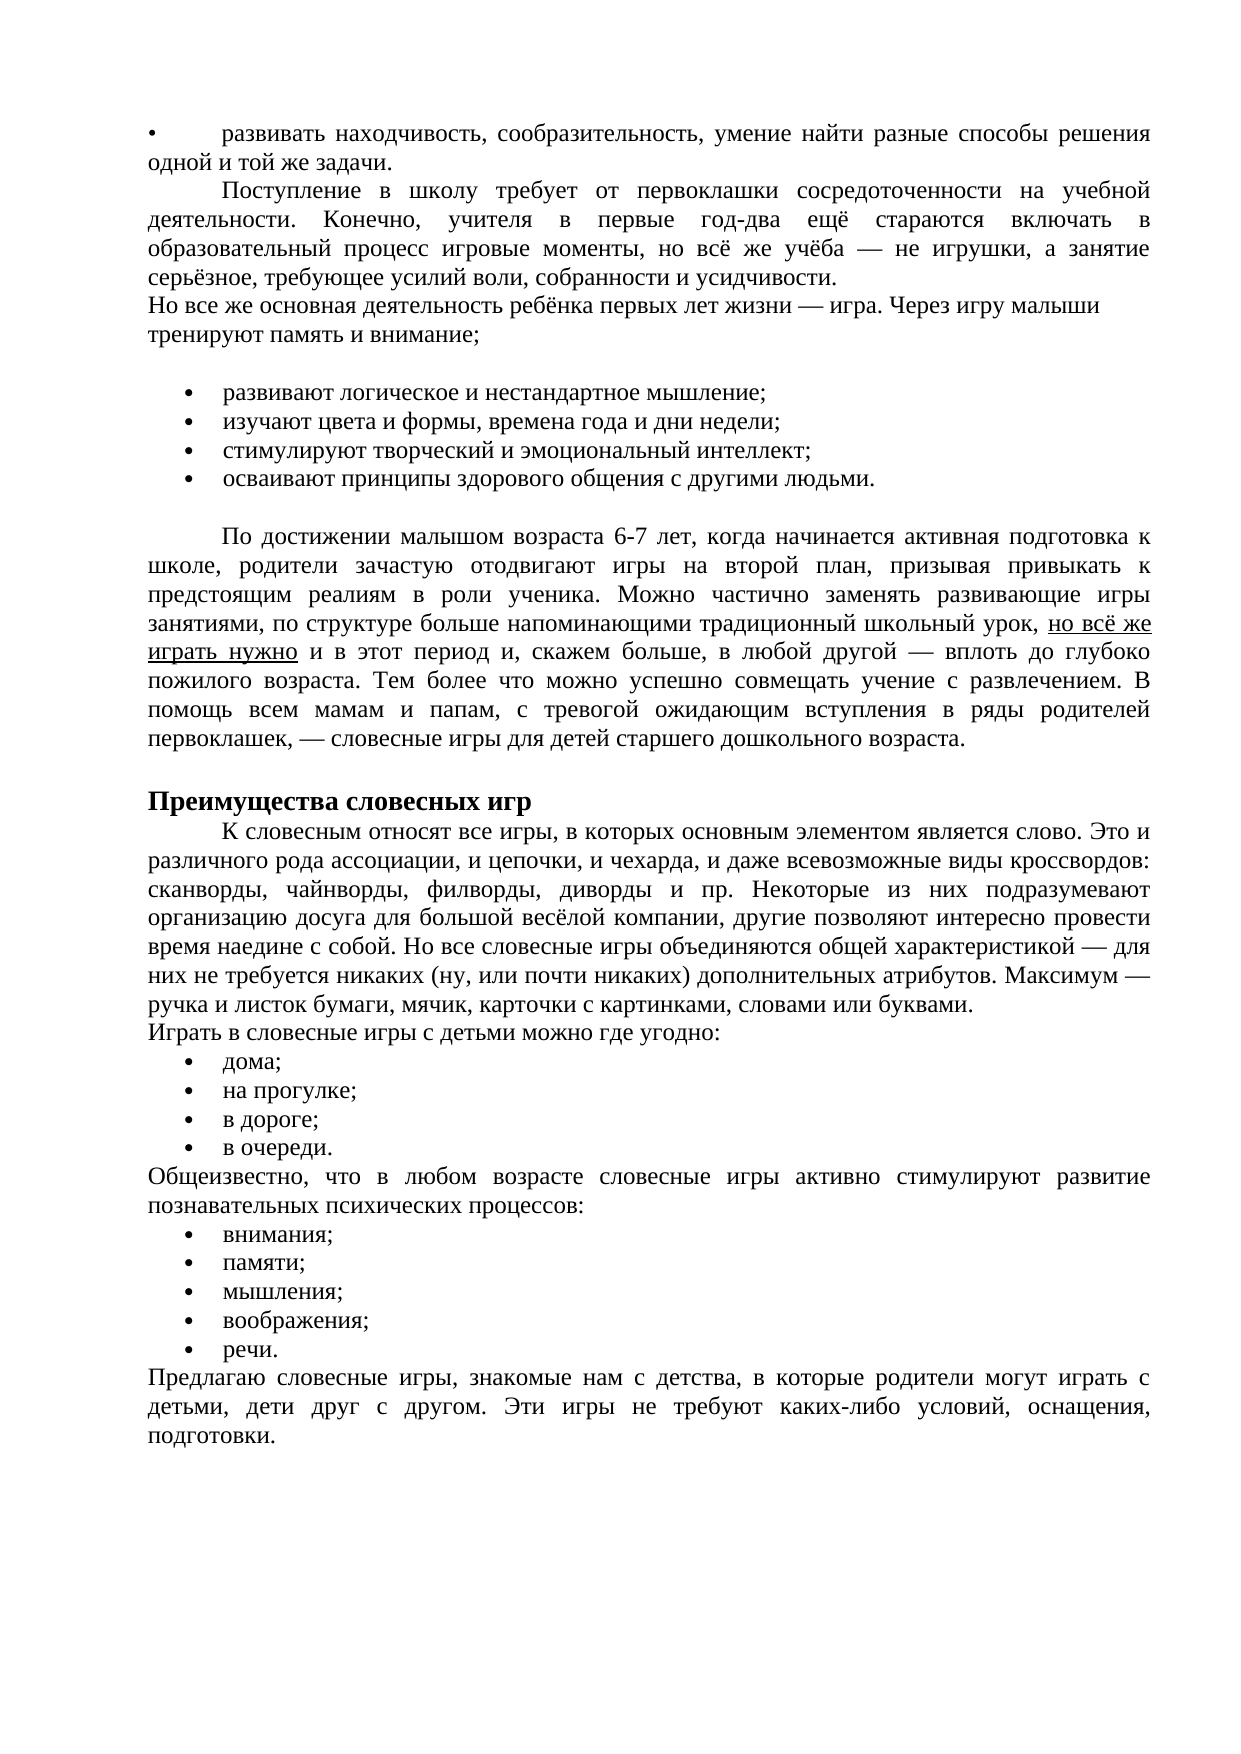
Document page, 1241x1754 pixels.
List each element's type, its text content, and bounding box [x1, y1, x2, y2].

list воображения; [185, 1305, 1152, 1334]
list в дороге; [185, 1104, 1152, 1132]
text Играть в словесные игры с детьми можно где угодно: [148, 1017, 1152, 1046]
text Но все же основная деятельность ребёнка первых лет жизни — игра. Через игру малыши [148, 291, 1152, 319]
list внимания; [185, 1219, 1152, 1247]
list изучают цвета и формы, времена года и дни недели; [185, 406, 1152, 435]
text Преимущества словесных игр [148, 784, 1152, 816]
text Предлагаю словесные игры, знакомые нам с детства, в которые родители могут играть с детьми, дети друг с другом. Эти игры не требуют каких-либо условий, оснащения, подготовки. [148, 1362, 1152, 1449]
list дома; [185, 1046, 1152, 1075]
list мышления; [185, 1276, 1152, 1305]
list развивают логическое и нестандартное мышление; [185, 377, 1152, 406]
list на прогулке; [185, 1075, 1152, 1104]
text К словесным относят все игры, в которых основным элементом является слово. Это и различного рода ассоциации, и цепочки, и чехарда, и даже всевозможные виды кроссвордов: сканворды, чайнворды, филворды, диворды и пр. Некоторые из них подразумевают организацию досуга для большой весёлой компании, другие позволяют интересно провести время наедине с собой. Но все словесные игры объединяются общей характеристикой — для них не требуется никаких (ну, или почти никаких) дополнительных атрибутов. Максимум — ручка и листок бумаги, мячик, карточки с картинками, словами или буквами. [148, 816, 1152, 1017]
text • развивать находчивость, сообразительность, умение найти разные способы решения одной и той же задачи. [148, 118, 1152, 176]
text Поступление в школу требует от первоклашки сосредоточенности на учебной деятельности. Конечно, учителя в первые год-два ещё стараются включать в образовательный процесс игровые моменты, но всё же учёба — не игрушки, а занятие серьёзное, требующее усилий воли, собранности и усидчивости. [148, 176, 1152, 291]
text тренируют память и внимание; [148, 319, 1152, 348]
list в очереди. [185, 1132, 1152, 1161]
text По достижении малышом возраста 6-7 лет, когда начинается активная подготовка к школе, родители зачастую отодвигают игры на второй план, призывая привыкать к предстоящим реалиям в роли ученика. Можно частично заменять развивающие игры занятиями, по структуре больше напоминающими традиционный школьный урок, но всё же играть нужно и в этот период и, скажем больше, в любой другой — вплоть до глубоко пожилого возраста. Тем более что можно успешно совмещать учение с развлечением. В помощь всем мамам и папам, с тревогой ожидающим вступления в ряды родителей первоклашек, — словесные игры для детей старшего дошкольного возраста. [148, 521, 1152, 751]
list осваивают принципы здорового общения с другими людьми. [185, 463, 1152, 492]
list речи. [185, 1334, 1152, 1362]
list памяти; [185, 1247, 1152, 1276]
list стимулируют творческий и эмоциональный интеллект; [185, 435, 1152, 463]
text Общеизвестно, что в любом возрасте словесные игры активно стимулируют развитие познавательных психических процессов: [148, 1161, 1152, 1219]
